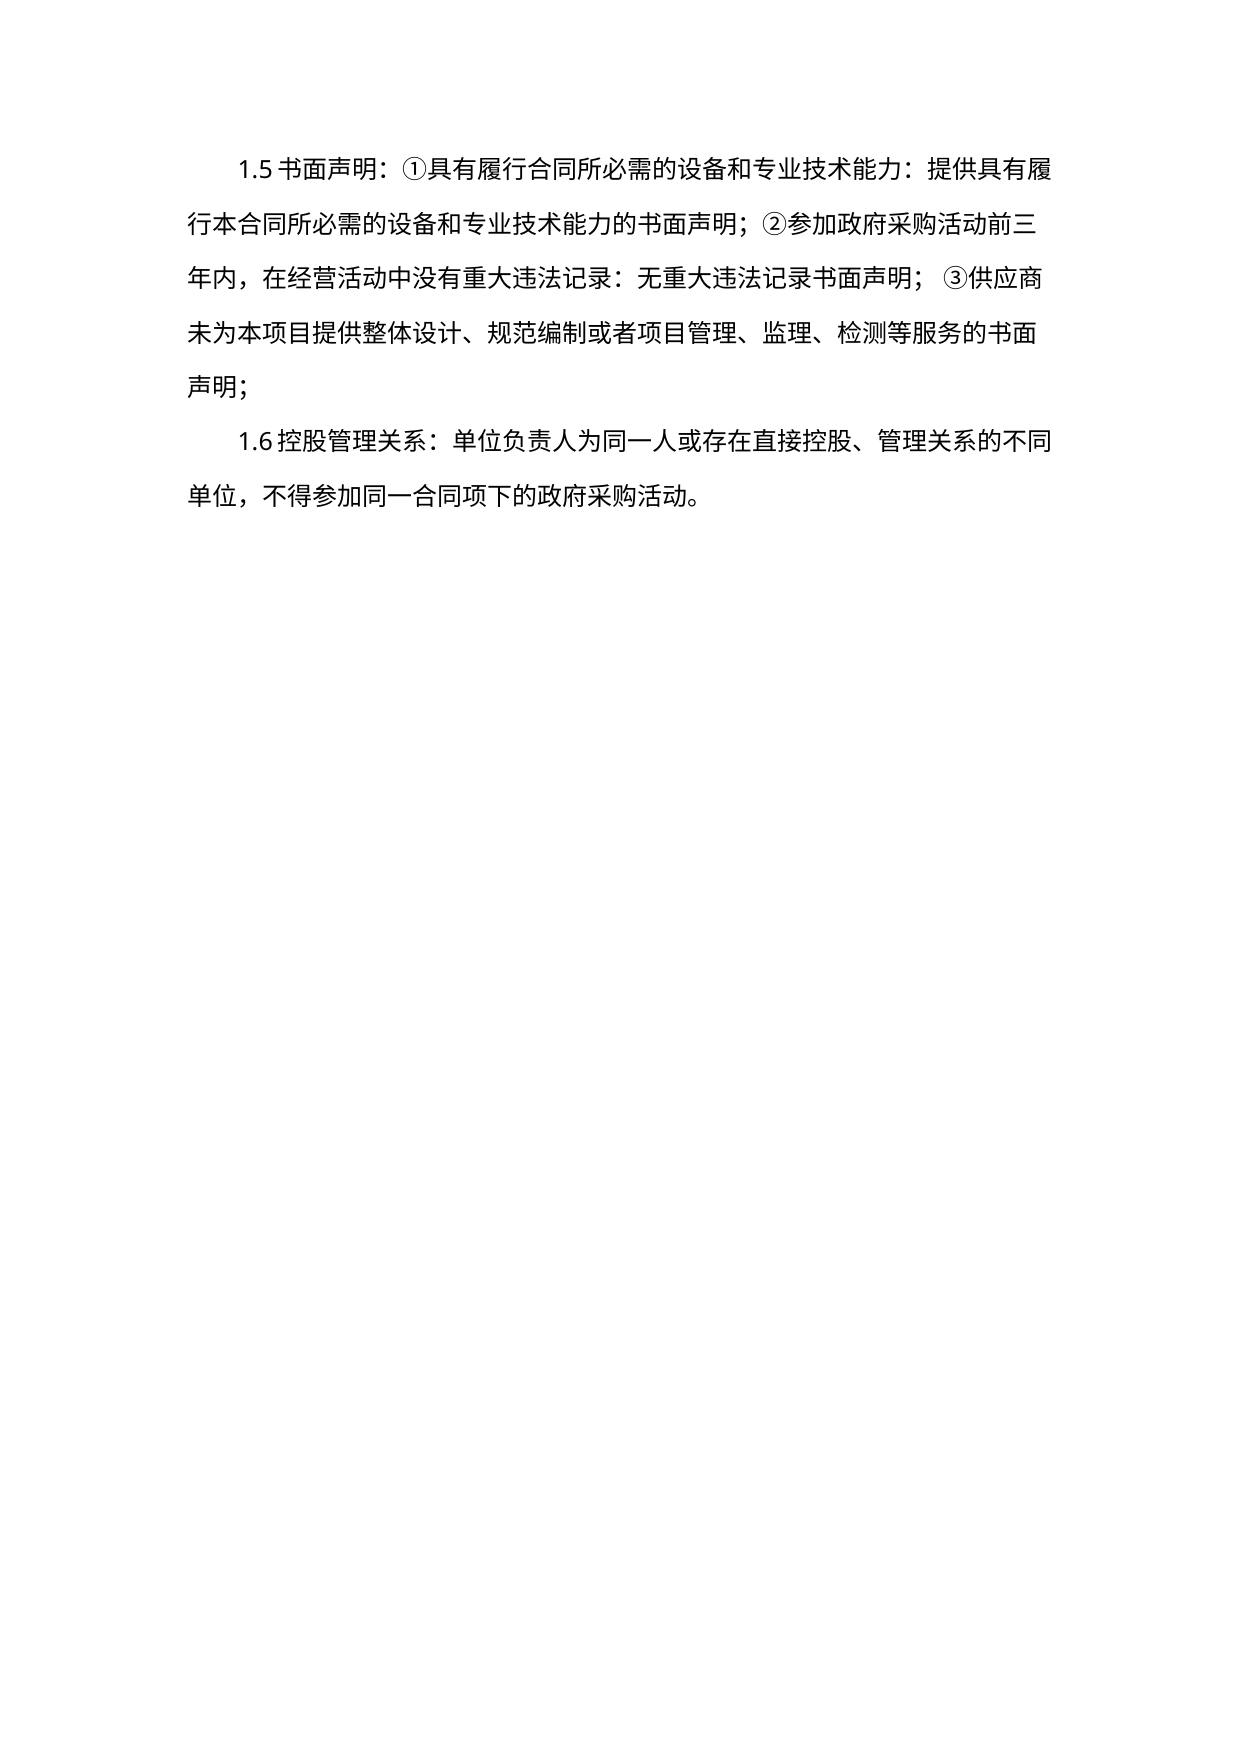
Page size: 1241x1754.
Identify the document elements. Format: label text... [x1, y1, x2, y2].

text 1.5书面声明：①具有履行合同所必需的设备和专业技术能力：提供具有履行本合同所必需的设备和专业技术能力的书面声明；②参加政府采购活动前三年内，在经营活动中没有重大违法记录：无重大违法记录书面声明； ③供应商未为本项目提供整体设计、规范编制或者项目管理、监理、检测等服务的书面声明； [187, 150, 1053, 404]
text 1.6控股管理关系：单位负责人为同一人或存在直接控股、管理关系的不同单位，不得参加同一合同项下的政府采购活动。 [187, 422, 1053, 512]
